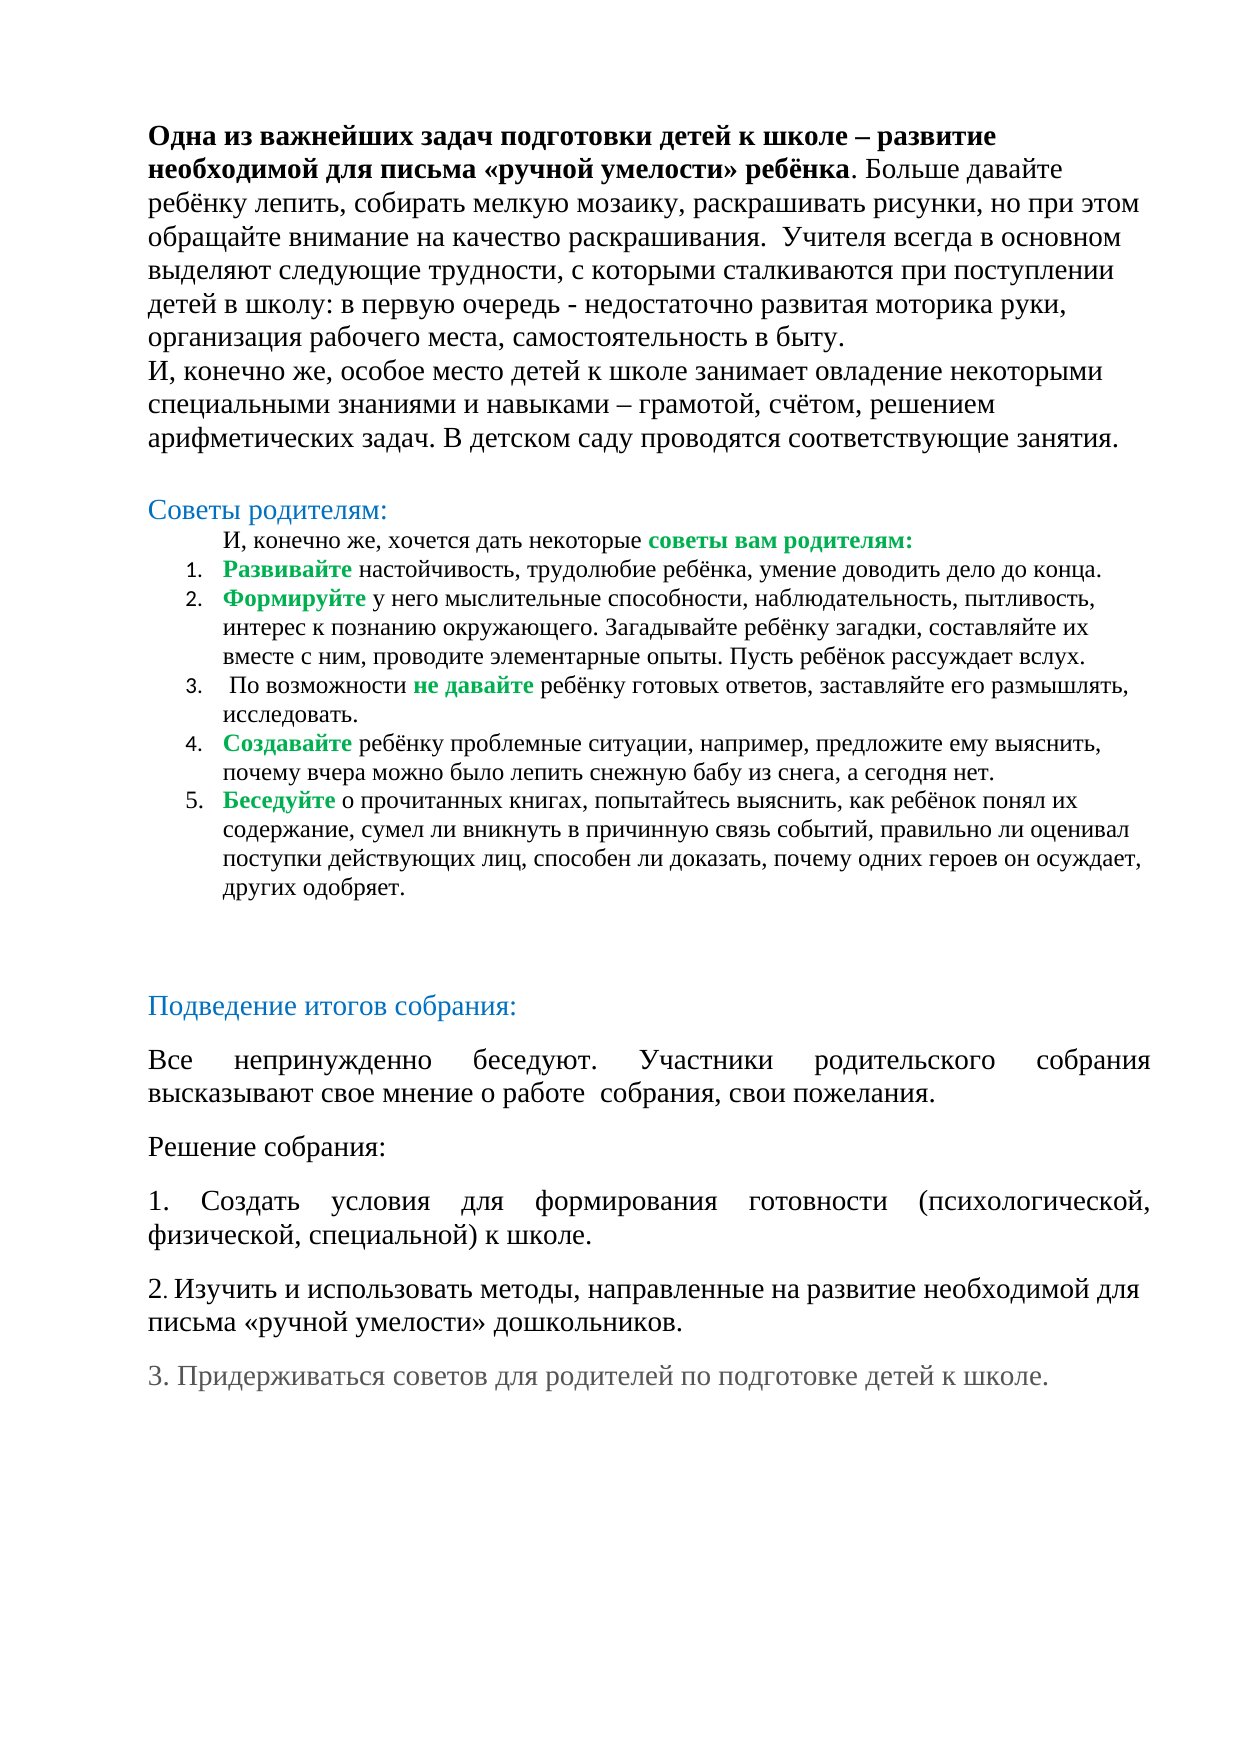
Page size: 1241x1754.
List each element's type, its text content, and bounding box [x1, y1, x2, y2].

text И, конечно же, особое место детей к школе занимает овладение некоторыми специальными знаниями и навыками – грамотой, счётом, решением арифметических задач. В детском саду проводятся соответствующие занятия. [148, 353, 1152, 453]
text Подведение итогов собрания: [148, 988, 1152, 1021]
text 3. Придерживаться советов для родителей по подготовке детей к школе. [148, 1358, 1152, 1392]
list Создавайте ребёнку проблемные ситуации, например, предложите ему выяснить, почему вчера можно было лепить снежную бабу из снега, а сегодня нет. [185, 728, 1152, 785]
text И, конечно же, хочется дать некоторые советы вам родителям: [148, 525, 1152, 554]
list Развивайте настойчивость, трудолюбие ребёнка, умение доводить дело до конца. [185, 554, 1152, 583]
text 1. Создать условия для формирования готовности (психологической, физической, специальной) к школе. [148, 1183, 1152, 1250]
list Формируйте у него мыслительные способности, наблюдательность, пытливость, интерес к познанию окружающего. Загадывайте ребёнку загадки, составляйте их вместе с ним, проводите элементарные опыты. Пусть ребёнок рассуждает вслух. [185, 583, 1152, 670]
list По возможности не давайте ребёнку готовых ответов, заставляйте его размышлять, исследовать. [185, 670, 1152, 728]
text Решение собрания: [148, 1129, 1152, 1163]
text Одна из важнейших задач подготовки детей к школе – развитие необходимой для письма «ручной умелости» ребёнка. Больше давайте ребёнку лепить, собирать мелкую мозаику, раскрашивать рисунки, но при этом обращайте внимание на качество раскрашивания. Учителя всегда в основном выделяют следующие трудности, с которыми сталкиваются при поступлении детей в школу: в первую очередь - недостаточно развитая моторика руки, организация рабочего места, самостоятельность в быту. [148, 118, 1152, 353]
list Беседуйте о прочитанных книгах, попытайтесь выяснить, как ребёнок понял их содержание, сумел ли вникнуть в причинную связь событий, правильно ли оценивал поступки действующих лиц, способен ли доказать, почему одних героев он осуждает, других одобряет. [185, 785, 1152, 900]
text Советы родителям: [148, 492, 1152, 525]
text Все непринужденно беседуют. Участники родительского собрания высказывают свое мнение о работе собрания, свои пожелания. [148, 1042, 1152, 1109]
text 2. Изучить и использовать методы, направленные на развитие необходимой для письма «ручной умелости» дошкольников. [148, 1271, 1152, 1338]
